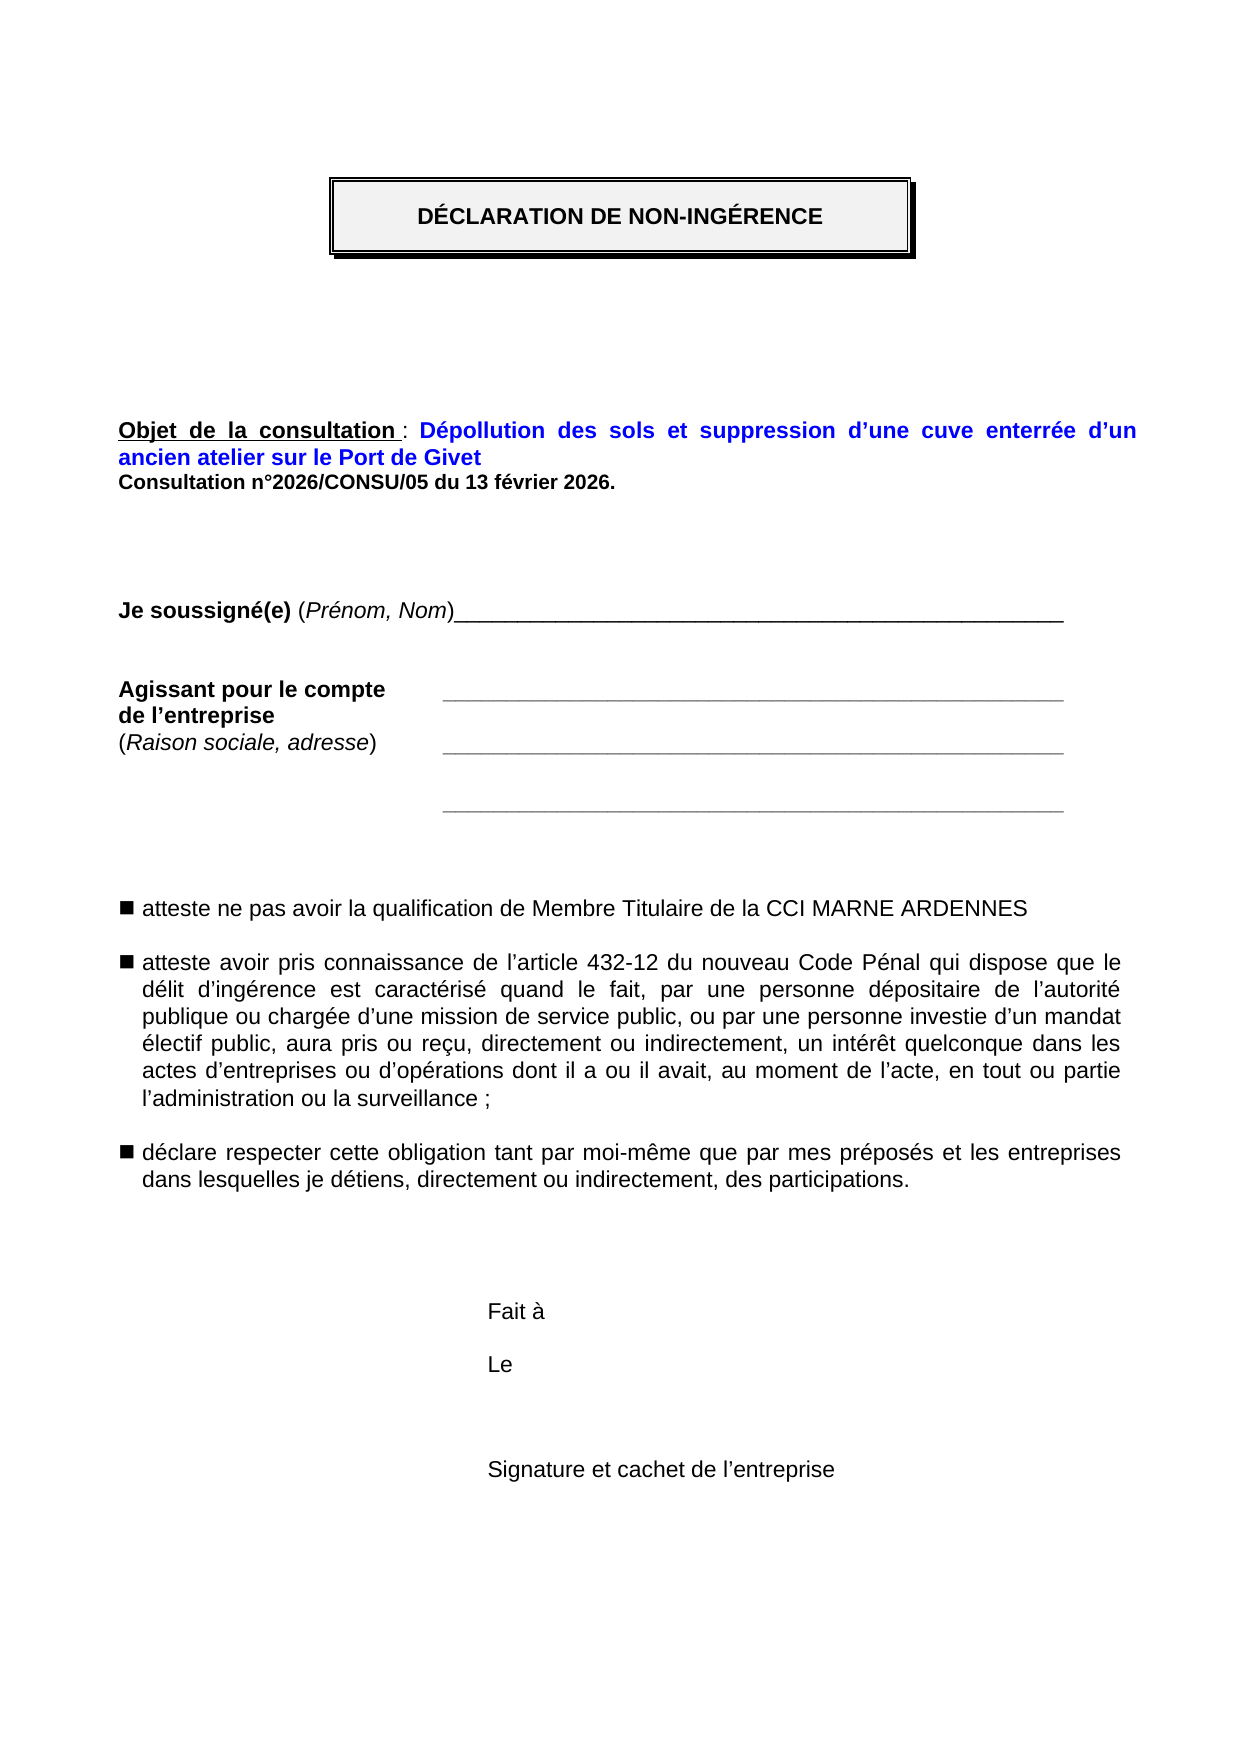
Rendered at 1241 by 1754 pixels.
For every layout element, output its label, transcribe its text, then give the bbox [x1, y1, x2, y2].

text Je soussigné(e) (Prénom, Nom) [118, 597, 1122, 623]
list atteste avoir pris connaissance de l’article 432-12 du nouveau Code Pénal qui dispose que le délit d’ingérence est caractérisé quand le fait, par une personne dépositaire de l’autorité publique ou chargée d’une mission de service public, ou par une personne investie d’un mandat électif public, aura pris ou reçu, directement ou indirectement, un intérêt quelconque dans les actes d’entreprises ou d’opérations dont il a ou il avait, au moment de l’acte, en tout ou partie l’administration ou la surveillance ; [118, 949, 1122, 1111]
text (Raison sociale, adresse) [118, 729, 1122, 755]
list atteste ne pas avoir la qualification de Membre Titulaire de la CCI MARNE ARDENNES [118, 895, 1122, 922]
text Consultation n°2026/CONSU/05 du 13 février 2026. [118, 470, 1122, 494]
list déclare respecter cette obligation tant par moi-même que par mes préposés et les entreprises dans lesquelles je détiens, directement ou indirectement, des participations. [118, 1138, 1122, 1193]
text Le [487, 1351, 1122, 1377]
text Signature et cachet de l’entreprise [487, 1456, 1122, 1482]
text Fait à [487, 1298, 1122, 1324]
text de l’entreprise [118, 702, 1122, 729]
text Objet de la consultation : Dépollution des sols et suppression d’une cuve enterrée d’un ancien atelier sur le Port de Givet [118, 417, 1137, 470]
text Agissant pour le compte [118, 676, 1122, 702]
